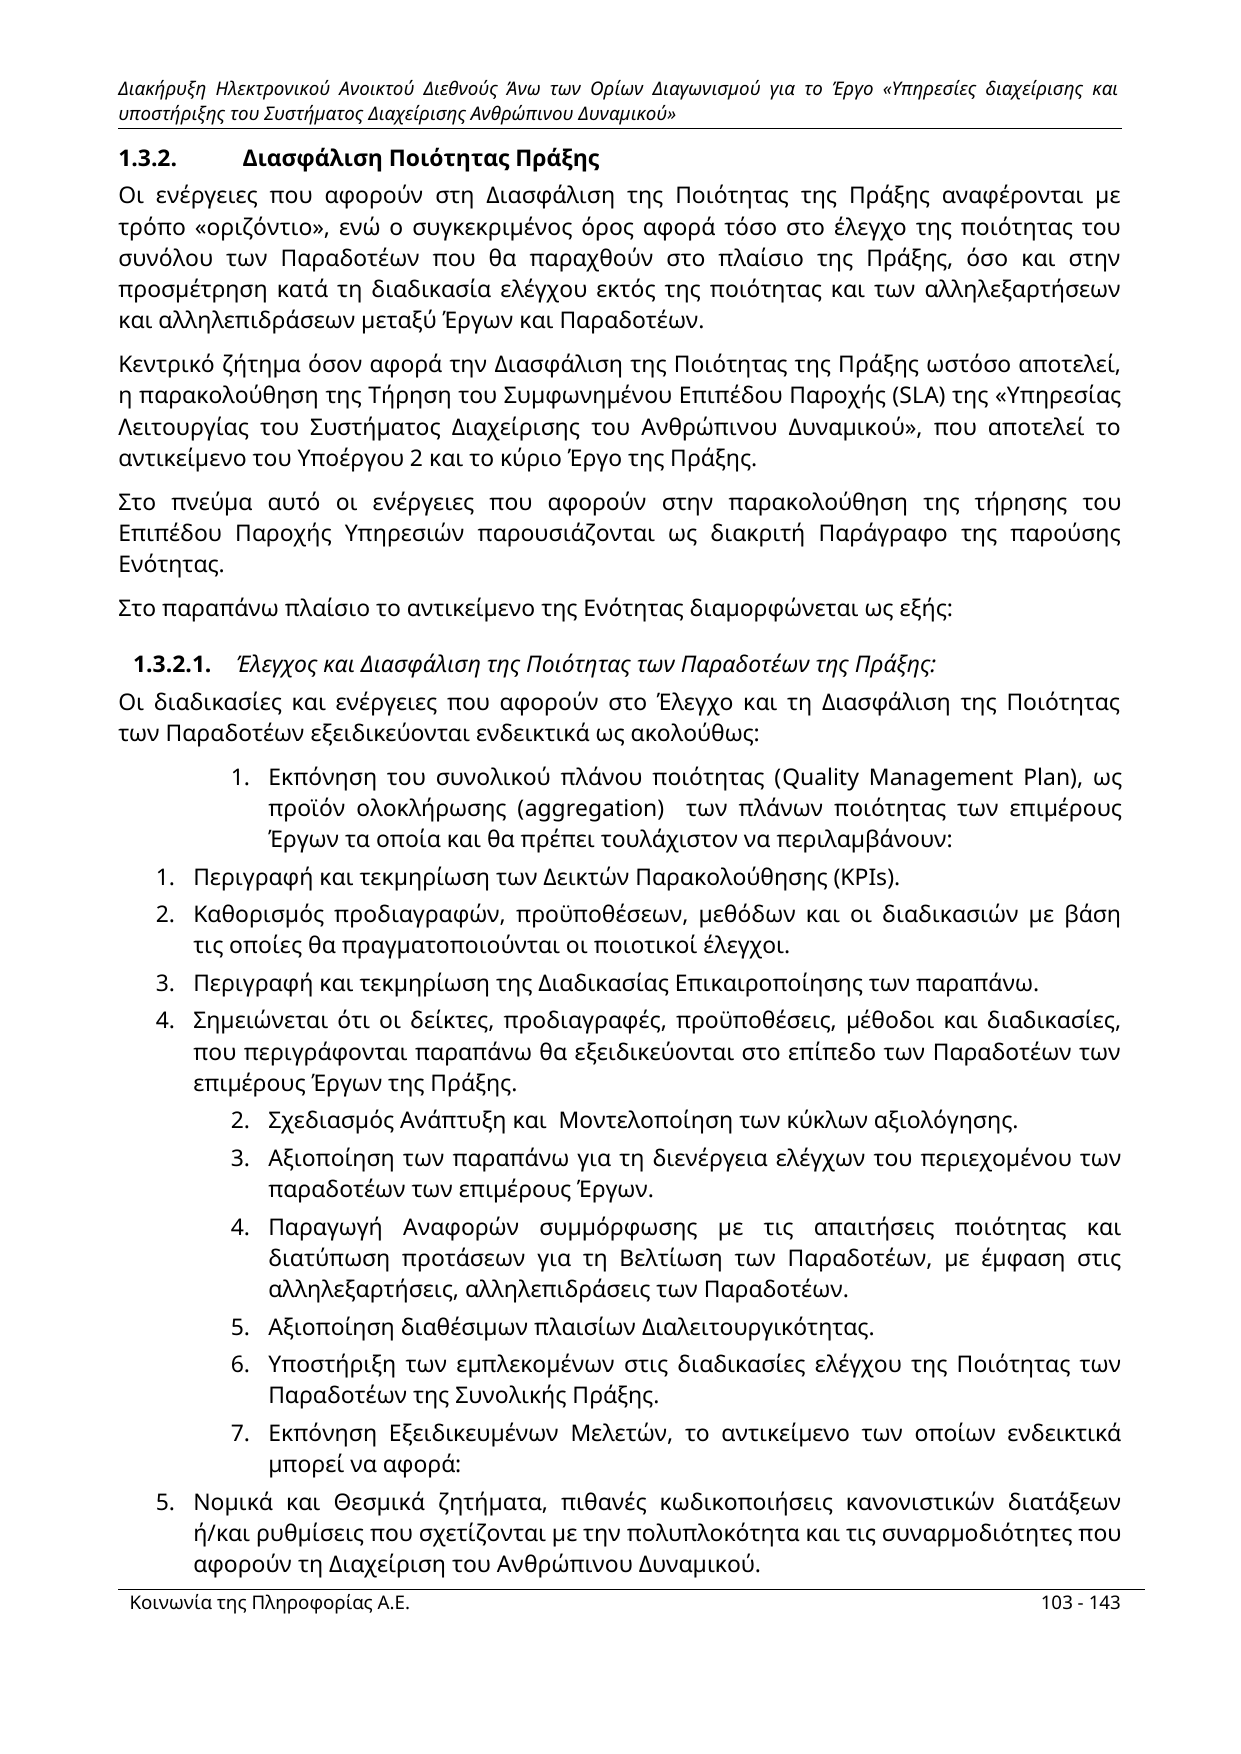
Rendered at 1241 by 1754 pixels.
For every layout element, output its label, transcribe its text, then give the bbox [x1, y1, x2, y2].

list Σημειώνεται ότι οι δείκτες, προδιαγραφές, προϋποθέσεις, μέθοδοι και διαδικασίες, που περιγράφονται παραπάνω θα εξειδικεύονται στο επίπεδο των Παραδοτέων των επιμέρους Έργων της Πράξης. [156, 1004, 1122, 1098]
list Καθορισμός προδιαγραφών, προϋποθέσεων, μεθόδων και οι διαδικασιών με βάση τις οποίες θα πραγματοποιούνται οι ποιοτικοί έλεγχοι. [156, 898, 1122, 960]
list Αξιοποίηση διαθέσιμων πλαισίων Διαλειτουργικότητας. [231, 1310, 1122, 1342]
subtitle Έλεγχος και Διασφάλιση της Ποιότητας των Παραδοτέων της Πράξης: [133, 648, 1122, 679]
text Κεντρικό ζήτημα όσον αφορά την Διασφάλιση της Ποιότητας της Πράξης ωστόσο αποτελεί, η παρακολούθηση της Τήρηση του Συμφωνημένου Επιπέδου Παροχής (SLA) της «Υπηρεσίας Λειτουργίας του Συστήματος Διαχείρισης του Ανθρώπινου Δυναμικού», που αποτελεί το αντικείμενο του Υποέργου 2 και το κύριο Έργο της Πράξης. [118, 348, 1122, 473]
text Οι ενέργειες που αφορούν στη Διασφάλιση της Ποιότητας της Πράξης αναφέρονται με τρόπο «οριζόντιο», ενώ ο συγκεκριμένος όρος αφορά τόσο στο έλεγχο της ποιότητας του συνόλου των Παραδοτέων που θα παραχθούν στο πλαίσιο της Πράξης, όσο και στην προσμέτρηση κατά τη διαδικασία ελέγχου εκτός της ποιότητας και των αλληλεξαρτήσεων και αλληλεπιδράσεων μεταξύ Έργων και Παραδοτέων. [118, 179, 1122, 335]
list Σχεδιασμός Ανάπτυξη και Μοντελοποίηση των κύκλων αξιολόγησης. [231, 1104, 1122, 1135]
list Αξιοποίηση των παραπάνω για τη διενέργεια ελέγχων του περιεχομένου των παραδοτέων των επιμέρους Έργων. [231, 1142, 1122, 1204]
list Υποστήριξη των εμπλεκομένων στις διαδικασίες ελέγχου της Ποιότητας των Παραδοτέων της Συνολικής Πράξης. [231, 1348, 1122, 1410]
text Στο παραπάνω πλαίσιο το αντικείμενο της Ενότητας διαμορφώνεται ως εξής: [118, 592, 1122, 623]
text Στο πνεύμα αυτό οι ενέργειες που αφορούν στην παρακολούθηση της τήρησης του Επιπέδου Παροχής Υπηρεσιών παρουσιάζονται ως διακριτή Παράγραφο της παρούσης Ενότητας. [118, 485, 1122, 579]
list Νομικά και Θεσμικά ζητήματα, πιθανές κωδικοποιήσεις κανονιστικών διατάξεων ή/και ρυθμίσεις που σχετίζονται με την πολυπλοκότητα και τις συναρμοδιότητες που αφορούν τη Διαχείριση του Ανθρώπινου Δυναμικού. [156, 1485, 1122, 1579]
text Οι διαδικασίες και ενέργειες που αφορούν στο Έλεγχο και τη Διασφάλιση της Ποιότητας των Παραδοτέων εξειδικεύονται ενδεικτικά ως ακολούθως: [118, 685, 1122, 748]
list Εκπόνηση Εξειδικευμένων Μελετών, το αντικείμενο των οποίων ενδεικτικά μπορεί να αφορά: [231, 1417, 1122, 1479]
list Παραγωγή Αναφορών συμμόρφωσης με τις απαιτήσεις ποιότητας και διατύπωση προτάσεων για τη Βελτίωση των Παραδοτέων, με έμφαση στις αλληλεξαρτήσεις, αλληλεπιδράσεις των Παραδοτέων. [231, 1210, 1122, 1304]
list Περιγραφή και τεκμηρίωση της Διαδικασίας Επικαιροποίησης των παραπάνω. [156, 967, 1122, 998]
list Εκπόνηση του συνολικού πλάνου ποιότητας (Quality Management Plan), ως προϊόν ολοκλήρωσης (aggregation) των πλάνων ποιότητας των επιμέρους Έργων τα οποία και θα πρέπει τουλάχιστον να περιλαμβάνουν: [231, 760, 1122, 854]
list Περιγραφή και τεκμηρίωση των Δεικτών Παρακολούθησης (KPIs). [156, 860, 1122, 892]
subtitle Διασφάλιση Ποιότητας Πράξης [118, 142, 1122, 173]
